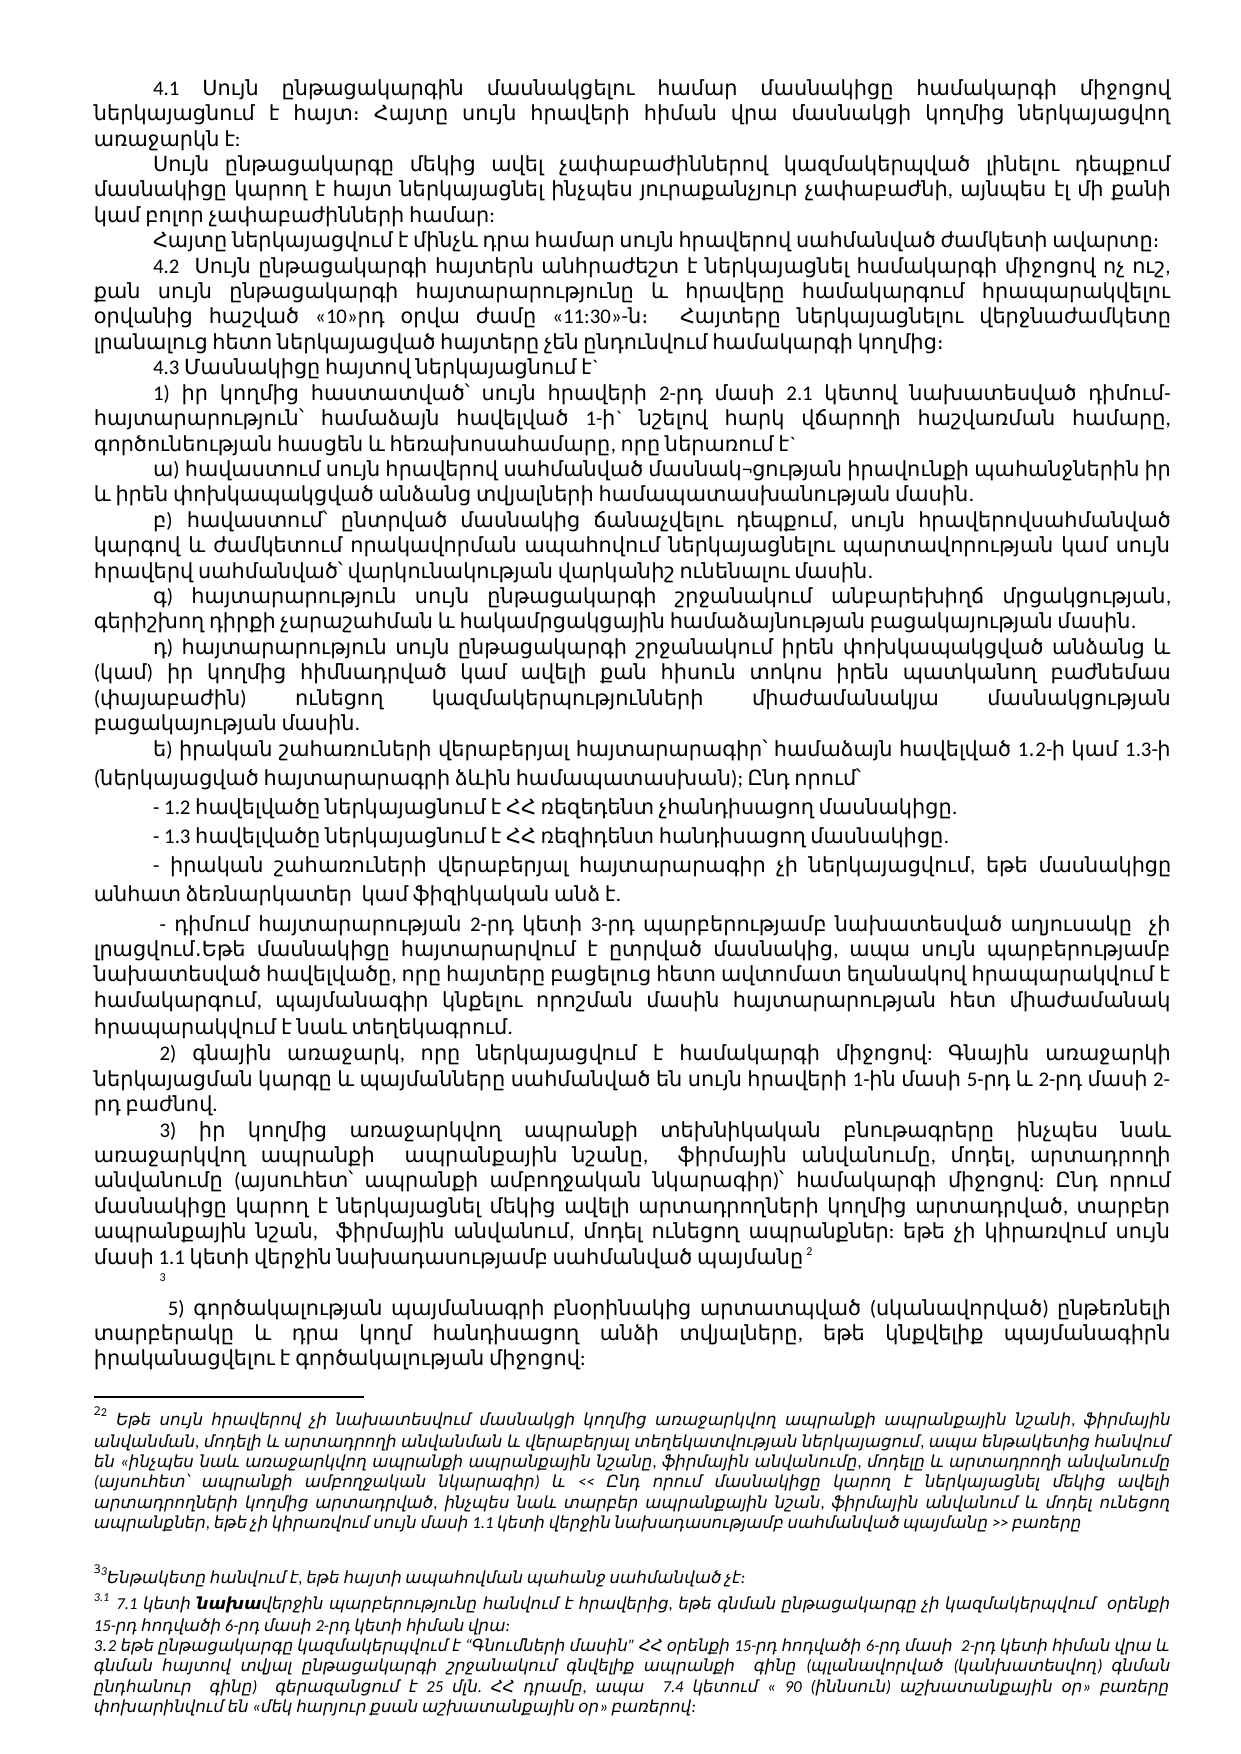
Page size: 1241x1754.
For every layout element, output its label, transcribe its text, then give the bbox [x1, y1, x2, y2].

text 2) գնային առաջարկ, որը ներկայացվում է համակարգի միջոցով: Գնային առաջարկի ներկայացման կարգը և պայմանները սահմանված են սույն հրավերի 1-ին մասի 5-րդ և 2-րդ մասի 2-րդ բաժնով. [94, 1041, 1171, 1117]
text - դիմում հայտարարության 2-րդ կետի 3-րդ պարբերությամբ նախատեսված աղյուսակը չի լրացվում․Եթե մասնակիցը հայտարարվում է ըտրված մասնակից, ապա սույն պարբերությամբ նախատեսված հավելվածը, որը հայտերը բացելուց հետո ավտոմատ եղանակով հրապարակվում է համակարգում, պայմանագիր կնքելու որոշման մասին հայտարարության հետ միաժամանակ հրապարակվում է նաև տեղեկագրում. [94, 911, 1171, 1041]
text 5) գործակալության պայմանագրի բնօրինակից արտատպված (սկանավորված) ընթեռնելի տարբերակը և դրա կողմ հանդիսացող անձի տվյալները, եթե կնքվելիք պայմանագիրն իրականացվելու է գործակալության միջոցով: [94, 1295, 1171, 1371]
text - 1.3 հավելվածը ներկայացնում է ՀՀ ռեզիդենտ հանդիսացող մասնակիցը. [94, 823, 1171, 849]
text 1) իր կողմից հաստատված՝ սույն հրավերի 2-րդ մասի 2.1 կետով նախատեսված դիմում-հայտարարություն՝ համաձայն հավելված 1-ի` նշելով հարկ վճարողի հաշվառման համարը, գործունեության հասցեն և հեռախոսահամարը, որը ներառում է` [94, 380, 1171, 456]
text 4.2 Սույն ընթացակարգի հայտերն անհրաժեշտ է ներկայացնել համակարգի միջոցով ոչ ուշ, քան սույն ընթացակարգի հայտարարությունը և հրավերը համակարգում հրապարակվելու օրվանից հաշված «10»րդ օրվա ժամը «11:30»-ն։ Հայտերը ներկայացնելու վերջնաժամկետը լրանալուց հետո ներկայացված հայտերը չեն ընդունվում համակարգի կողմից։ [94, 253, 1171, 354]
text դ) հայտարարություն սույն ընթացակարգի շրջանակում իրեն փոխկապակցված անձանց և (կամ) իր կողմից հիմնադրված կամ ավելի քան հիսուն տոկոս իրեն պատկանող բաժնեմաս (փայաբաժին) ունեցող կազմակերպությունների միաժամանակյա մասնակցության բացակայության մասին. [94, 634, 1171, 736]
text 3) իր կողմից առաջարկվող ապրանքի տեխնիկական բնութագրերը ինչպես նաև առաջարկվող ապրանքի ապրանքային նշանը, ֆիրմային անվանումը, մոդել, արտադրողի անվանումը (այսուհետ՝ ապրանքի ամբողջական նկարագիր)՝ համակարգի միջոցով: Ընդ որում մասնակիցը կարող է ներկայացնել մեկից ավելի արտադրողների կողմից արտադրված, տարբեր ապրանքային նշան, ֆիրմային անվանում, մոդել ունեցող ապրանքներ: եթե չի կիրառվում սույն մասի 1.1 կետի վերջին նախադասությամբ սահմանված պայմանը 2 [94, 1117, 1171, 1269]
text - 1.2 հավելվածը ներկայացնում է ՀՀ ռեզեդենտ չհանդիսացող մասնակիցը. [94, 794, 1171, 819]
text 3 [94, 1269, 1171, 1295]
text Հայտը ներկայացվում է մինչև դրա համար սույն հրավերով սահմանված ժամկետի ավարտը։ [94, 227, 1171, 253]
text Սույն ընթացակարգը մեկից ավել չափաբաժիններով կազմակերպված լինելու դեպքում մասնակիցը կարող է հայտ ներկայացնել ինչպես յուրաքանչյուր չափաբաժնի, այնպես էլ մի քանի կամ բոլոր չափաբաժինների համար: [94, 151, 1171, 227]
text գ) հայտարարություն սույն ընթացակարգի շրջանակում անբարեխիղճ մրցակցության, գերիշխող դիրքի չարաշահման և հակամրցակցային համաձայնության բացակայության մասին. [94, 583, 1171, 634]
text ե) իրական շահառուների վերաբերյալ հայտարարագիր՝ համաձայն հավելված 1․2-ի կամ 1.3-ի (ներկայացված հայտարարագրի ձևին համապատասխան); Ընդ որում՝ [94, 736, 1171, 790]
text 4.3 Մասնակիցը հայտով ներկայացնում է` [94, 354, 1171, 380]
text ա) հավաստում սույն հրավերով սահմանված մասնակ¬ցության իրավունքի պահանջներին իր և իրեն փոխկապակցված անձանց տվյալների համապատասխանության մասին. [94, 456, 1171, 507]
text բ) հավաստում՝ ընտրված մասնակից ճանաչվելու դեպքում, սույն հրավերովսահմանված կարգով և ժամկետում որակավորման ապահովում ներկայացնելու պարտավորության կամ սույն հրավերվ սահմանված՝ վարկունակության վարկանիշ ունենալու մասին. [94, 507, 1171, 583]
text 4.1 Սույն ընթացակարգին մասնակցելու համար մասնակիցը համակարգի միջոցով ներկայացնում է հայտ։ Հայտը սույն հրավերի հիման վրա մասնակցի կողմից ներկայացվող առաջարկն է: [94, 75, 1171, 151]
text - իրական շահառուների վերաբերյալ հայտարարագիր չի ներկայացվում, եթե մասնակիցը անհատ ձեռնարկատեր կամ ֆիզիկական անձ է. [94, 852, 1171, 907]
